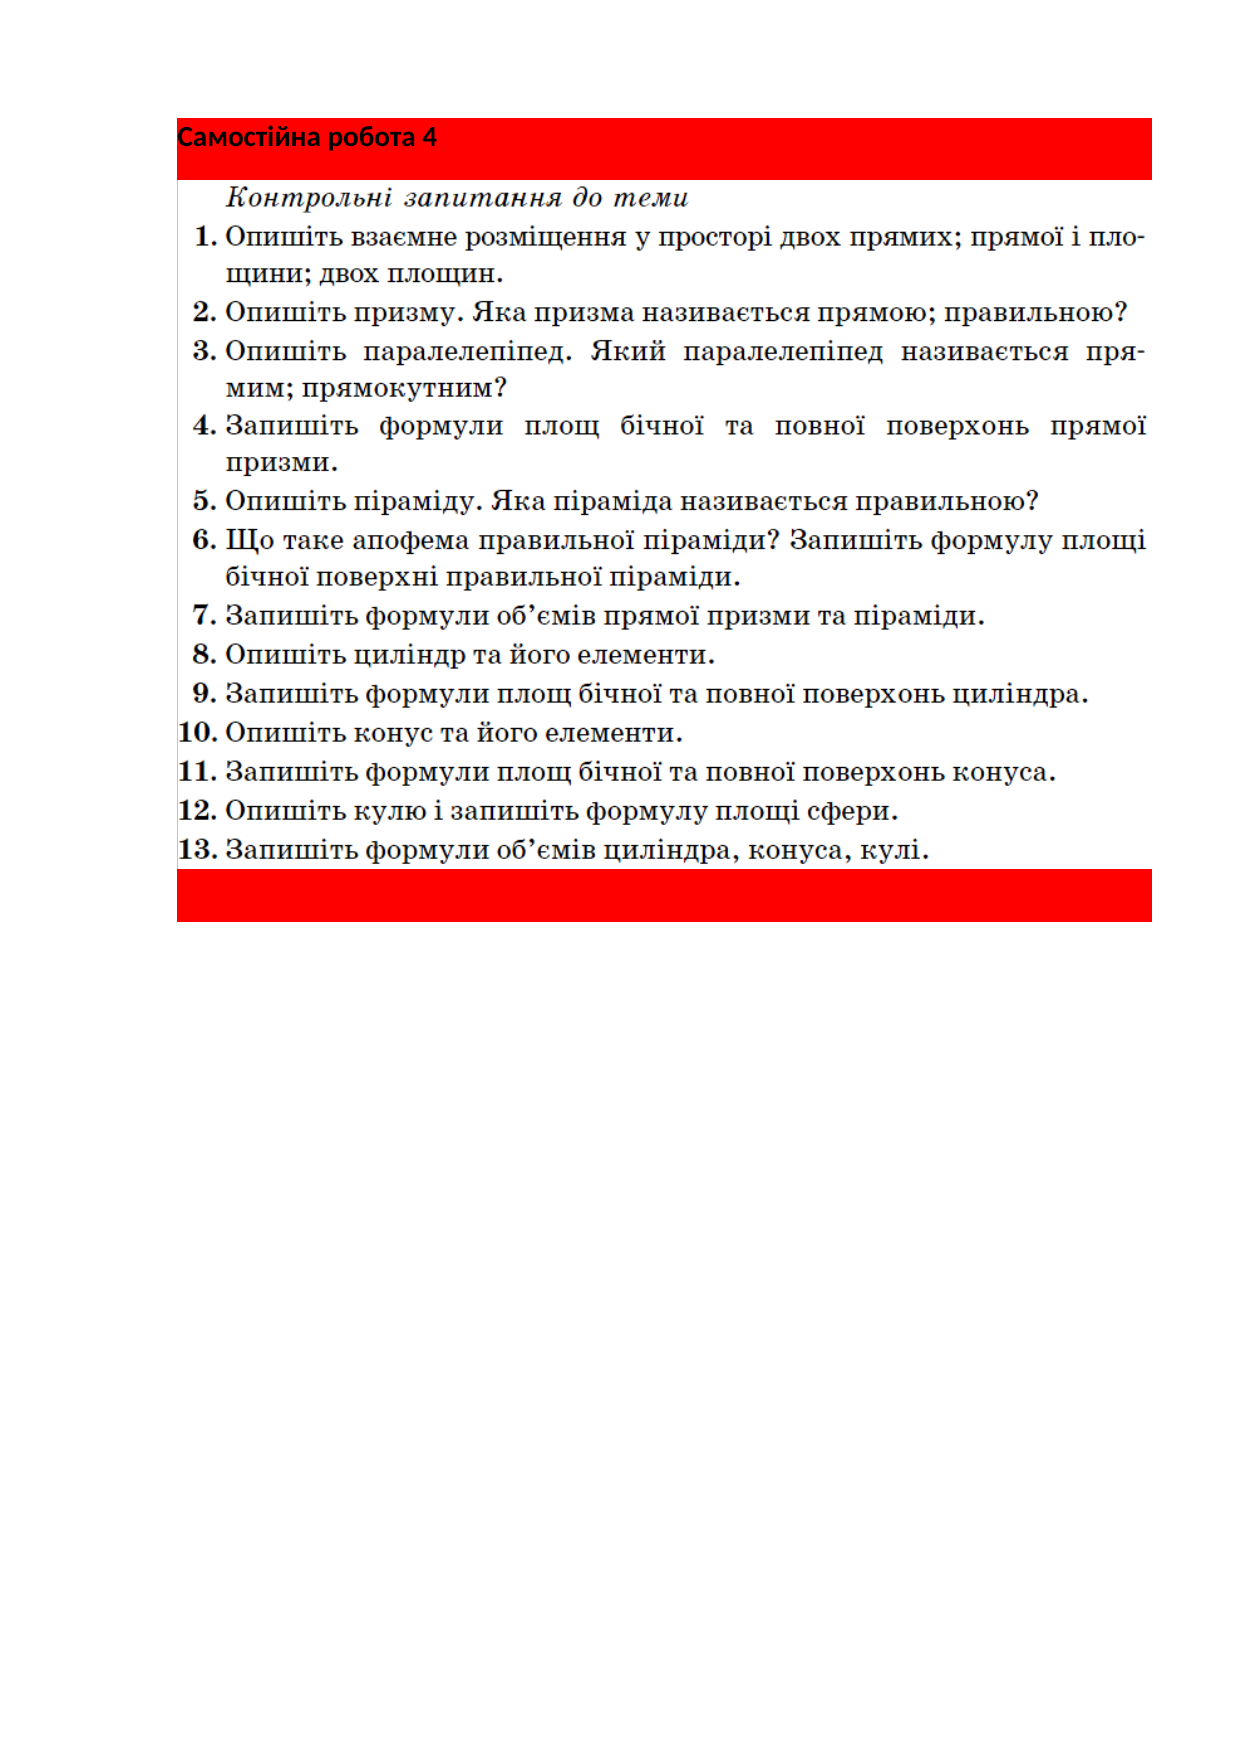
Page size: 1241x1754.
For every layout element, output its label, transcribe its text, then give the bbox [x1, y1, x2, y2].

text Самостійна робота 4 [177, 118, 1152, 154]
picture [177, 180, 1166, 869]
